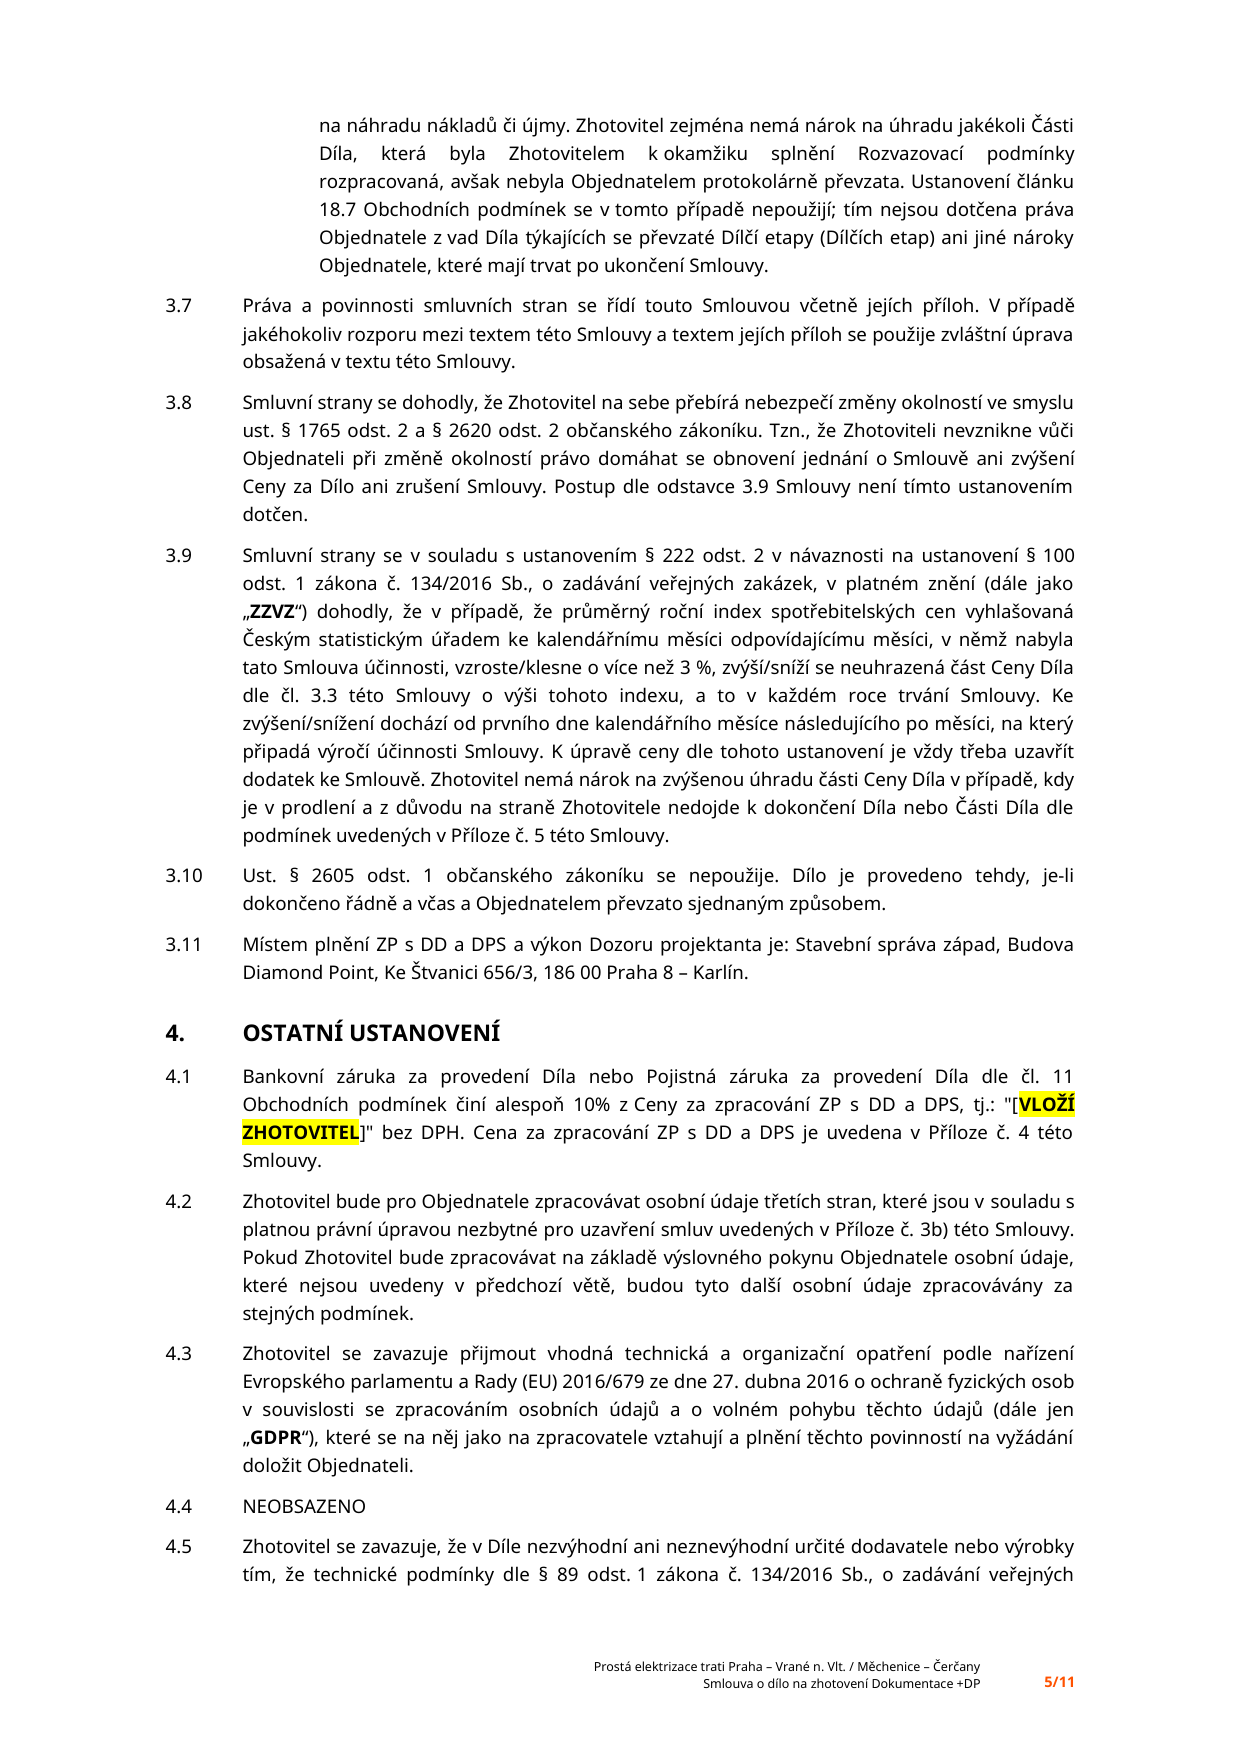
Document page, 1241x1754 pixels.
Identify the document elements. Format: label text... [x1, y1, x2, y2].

text Zhotovitel se zavazuje přijmout vhodná technická a organizační opatření podle nařízení Evropského parlamentu a Rady (EU) 2016/679 ze dne 27. dubna 2016 o ochraně fyzických osob v souvislosti se zpracováním osobních údajů a o volném pohybu těchto údajů (dále jen „GDPR“), které se na něj jako na zpracovatele vztahují a plnění těchto povinností na vyžádání doložit Objednateli. [165, 1341, 1075, 1478]
text Ust. § 2605 odst. 1 občanského zákoníku se nepoužije. Dílo je provedeno tehdy, je-li dokončeno řádně a včas a Objednatelem převzato sjednaným způsobem. [165, 863, 1075, 916]
text Práva a povinnosti smluvních stran se řídí touto Smlouvou včetně jejích příloh. V případě jakéhokoliv rozporu mezi textem této Smlouvy a textem jejích příloh se použije zvláštní úprava obsažená v textu této Smlouvy. [165, 293, 1075, 374]
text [242, 112, 1075, 278]
text OSTATNÍ USTANOVENÍ [165, 1016, 1075, 1048]
list NEOBSAZENO [165, 1493, 1075, 1519]
text Zhotovitel bude pro Objednatele zpracovávat osobní údaje třetích stran, které jsou v souladu s platnou právní úpravou nezbytné pro uzavření smluv uvedených v Příloze č. 3b) této Smlouvy. Pokud Zhotovitel bude zpracovávat na základě výslovného pokynu Objednatele osobní údaje, které nejsou uvedeny v předchozí větě, budou tyto další osobní údaje zpracovávány za stejných podmínek. [165, 1188, 1075, 1326]
text Místem plnění ZP s DD a DPS a výkon Dozoru projektanta je: Stavební správa západ, Budova Diamond Point, Ke Štvanici 656/3, 186 00 Praha 8 – Karlín. [165, 931, 1075, 985]
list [165, 1534, 1075, 1587]
list Smluvní strany se dohodly, že Zhotovitel na sebe přebírá nebezpečí změny okolností ve smyslu ust. § 1765 odst. 2 a § 2620 odst. 2 občanského zákoníku. Tzn., že Zhotoviteli nevznikne vůči Objednateli při změně okolností právo domáhat se obnovení jednání o Smlouvě ani zvýšení Ceny za Dílo ani zrušení Smlouvy. Postup dle odstavce 3.9 Smlouvy není tímto ustanovením dotčen. [165, 389, 1075, 527]
list Smluvní strany se v souladu s ustanovením § 222 odst. 2 v návaznosti na ustanovení § 100 odst. 1 zákona č. 134/2016 Sb., o zadávání veřejných zakázek, v platném znění (dále jako „ZZVZ“) dohodly, že v případě, že průměrný roční index spotřebitelských cen vyhlašovaná Českým statistickým úřadem ke kalendářnímu měsíci odpovídajícímu měsíci, v němž nabyla tato Smlouva účinnosti, vzroste/klesne o více než 3 %, zvýší/sníží se neuhrazená část Ceny Díla dle čl. 3.3 této Smlouvy o výši tohoto indexu, a to v každém roce trvání Smlouvy. Ke zvýšení/snížení dochází od prvního dne kalendářního měsíce následujícího po měsíci, na který připadá výročí účinnosti Smlouvy. K úpravě ceny dle tohoto ustanovení je vždy třeba uzavřít dodatek ke Smlouvě. Zhotovitel nemá nárok na zvýšenou úhradu části Ceny Díla v případě, kdy je v prodlení a z důvodu na straně Zhotovitele nedojde k dokončení Díla nebo Části Díla dle podmínek uvedených v Příloze č. 5 této Smlouvy. [165, 542, 1075, 848]
text Bankovní záruka za provedení Díla nebo Pojistná záruka za provedení Díla dle čl. 11 Obchodních podmínek činí alespoň 10% z Ceny za zpracování ZP s DD a DPS, tj.: "[VLOŽÍ ZHOTOVITEL]" bez DPH. Cena za zpracování ZP s DD a DPS je uvedena v Příloze č. 4 této Smlouvy. [165, 1063, 1075, 1173]
